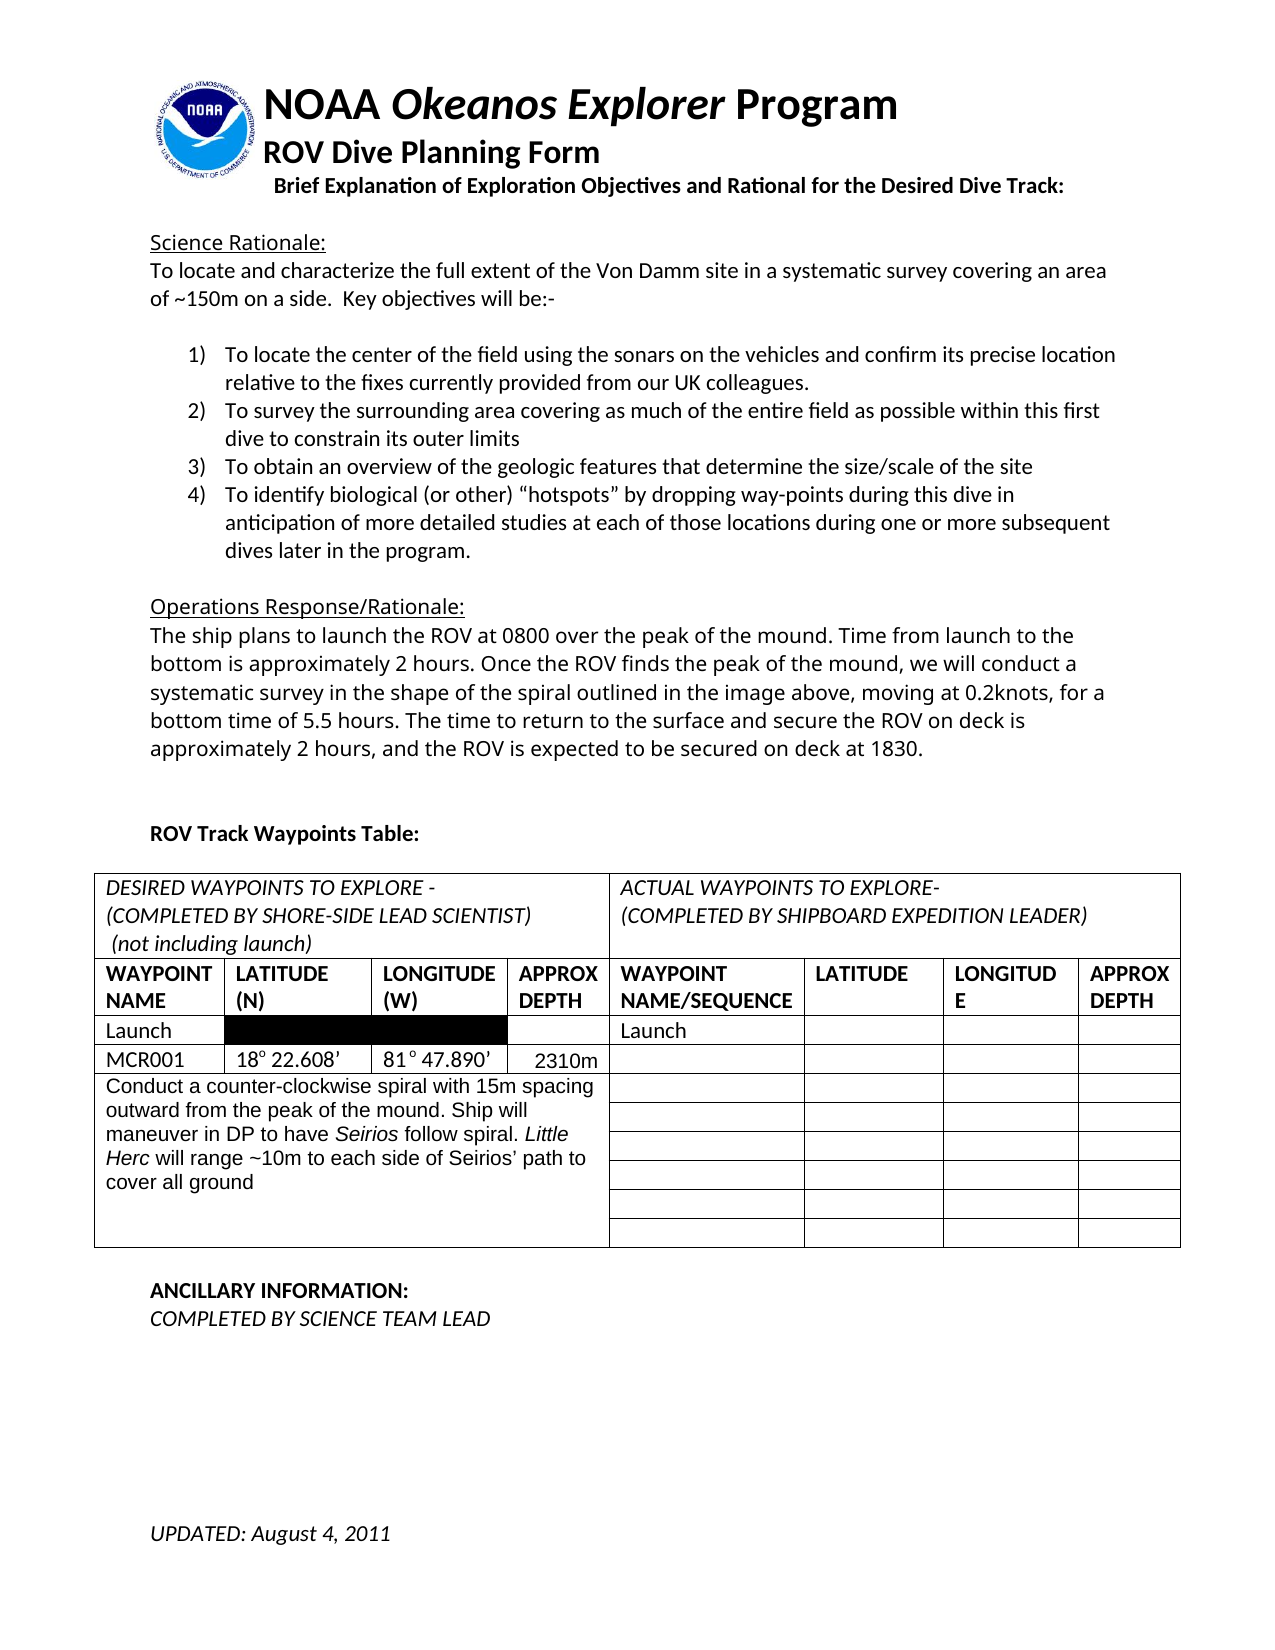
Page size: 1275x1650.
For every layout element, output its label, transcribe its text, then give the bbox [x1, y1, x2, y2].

table_cell LONGITUDE [944, 959, 1078, 1015]
table_cell [1079, 1045, 1180, 1073]
list To identify biological (or other) “hotspots” by dropping way-points during this dive in anticipation of more detailed studies at each of those locations during one or more subsequent dives later in the program. [187, 480, 1125, 564]
table_cell [805, 1074, 943, 1102]
text COMPLETED BY SCIENCE TEAM LEAD [150, 1304, 1125, 1332]
table_cell [805, 1016, 943, 1044]
table_cell Conduct a counter-clockwise spiral with 15m spacing outward from the peak of the mound. Ship will maneuver in DP to have Seirios follow spiral. Little Herc will range ~10m to each side of Seirios’ path to cover all ground [95, 1074, 609, 1247]
table_cell MCR001 [95, 1045, 224, 1073]
table_cell [372, 1016, 507, 1044]
table_cell [944, 1016, 1078, 1044]
table_cell LATITUDE [805, 959, 943, 1015]
table_cell [1079, 1016, 1180, 1044]
table_cell [1079, 1219, 1180, 1247]
table_cell [944, 1219, 1078, 1247]
table_cell [610, 1045, 804, 1073]
text Science Rationale: [150, 228, 1125, 256]
table_cell Launch [610, 1016, 804, 1044]
table_cell [508, 1016, 609, 1044]
table_cell [805, 1190, 943, 1218]
text Brief Explanation of Exploration Objectives and Rational for the Desired Dive Track: [150, 172, 1125, 200]
table_cell [805, 1103, 943, 1131]
table_cell [1079, 1190, 1180, 1218]
table_header DESIRED WAYPOINTS TO EXPLORE - (COMPLETED BY SHORE-SIDE LEAD SCIENTIST) (not including launch) [95, 874, 609, 958]
table_cell [805, 1132, 943, 1160]
table_cell [944, 1074, 1078, 1102]
table_cell [944, 1190, 1078, 1218]
picture [154, 80, 255, 172]
table_cell [610, 1103, 804, 1131]
text The ship plans to launch the ROV at 0800 over the peak of the mound. Time from launch to the bottom is approximately 2 hours. Once the ROV finds the peak of the mound, we will conduct a systematic survey in the shape of the spiral outlined in the image above, moving at 0.2knots, for a bottom time of 5.5 hours. The time to return to the surface and secure the ROV on deck is approximately 2 hours, and the ROV is expected to be secured on deck at 1830. [150, 621, 1125, 763]
table_header ACTUAL WAYPOINTS TO EXPLORE- (COMPLETED BY SHIPBOARD EXPEDITION LEADER) [610, 874, 1180, 958]
table_cell APPROX DEPTH [508, 959, 609, 1015]
table_cell [1079, 1103, 1180, 1131]
table_cell 18o 22.608’ [225, 1045, 371, 1073]
table_cell 81 o 47.890’ [372, 1045, 507, 1073]
table_cell [944, 1161, 1078, 1189]
table_cell Launch [95, 1016, 224, 1044]
table_cell [805, 1219, 943, 1247]
list To survey the surrounding area covering as much of the entire field as possible within this first dive to constrain its outer limits [187, 396, 1125, 452]
list To obtain an overview of the geologic features that determine the size/scale of the site [187, 452, 1125, 480]
text To locate and characterize the full extent of the Von Damm site in a systematic survey covering an area of ~150m on a side. Key objectives will be:- [150, 256, 1125, 312]
list To locate the center of the field using the sonars on the vehicles and confirm its precise location relative to the fixes currently provided from our UK colleagues. [187, 340, 1125, 396]
table_cell [610, 1132, 804, 1160]
text ANCILLARY INFORMATION: [150, 1248, 1125, 1304]
table_cell [610, 1161, 804, 1189]
table_cell [944, 1103, 1078, 1131]
table_cell [610, 1219, 804, 1247]
table_cell WAYPOINT NAME/SEQUENCE [610, 959, 804, 1015]
table_cell [944, 1132, 1078, 1160]
table_cell [805, 1161, 943, 1189]
table_cell [1079, 1074, 1180, 1102]
table_cell [225, 1016, 371, 1044]
text ROV Track Waypoints Table: [150, 819, 1125, 847]
table_cell LATITUDE (N) [225, 959, 371, 1015]
table_cell 2310m [508, 1045, 609, 1073]
table_cell LONGITUDE (W) [372, 959, 507, 1015]
table_cell APPROX DEPTH [1079, 959, 1180, 1015]
table_cell [1079, 1132, 1180, 1160]
table_cell WAYPOINT NAME [95, 959, 224, 1015]
table_cell [805, 1045, 943, 1073]
table_cell [610, 1074, 804, 1102]
table_cell [1079, 1161, 1180, 1189]
table_cell [610, 1190, 804, 1218]
table_cell [944, 1045, 1078, 1073]
text Operations Response/Rationale: [150, 592, 1125, 621]
